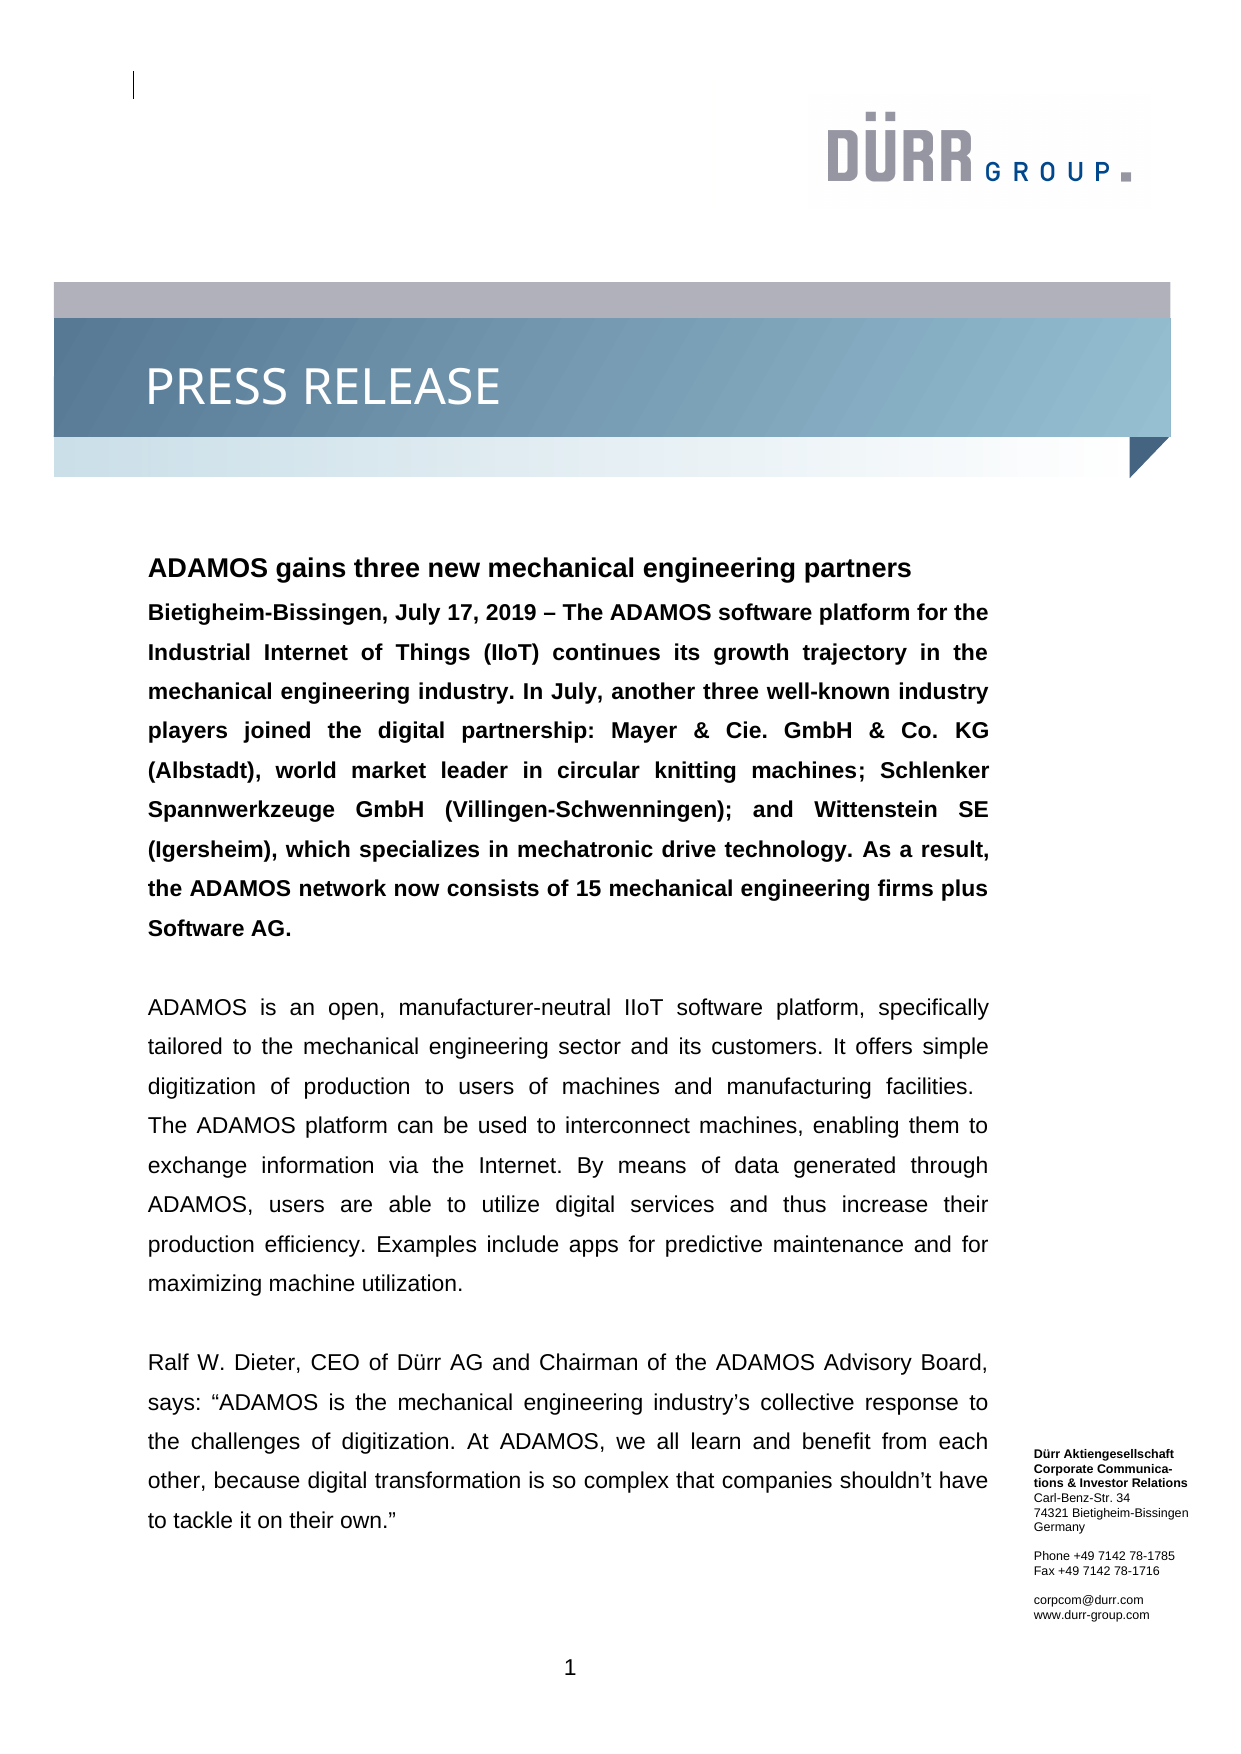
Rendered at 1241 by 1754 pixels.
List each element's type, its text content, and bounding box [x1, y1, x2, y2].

text ADAMOS is an open, manufacturer-neutral IIoT software platform, specifically tailored to the mechanical engineering sector and its customers. It offers simple digitization of production to users of machines and manufacturing facilities. The ADAMOS platform can be used to interconnect machines, enabling them to exchange information via the Internet. By means of data generated through ADAMOS, users are able to utilize digital services and thus increase their production efficiency. Examples include apps for predictive maintenance and for maximizing machine utilization. [148, 994, 989, 1296]
picture [808, 94, 1151, 209]
text Ralf W. Dieter, CEO of Dürr AG and Chairman of the ADAMOS Advisory Board, says: “ADAMOS is the mechanical engineering industry’s collective response to the challenges of digitization. At ADAMOS, we all learn and benefit from each other, because digital transformation is so complex that companies shouldn’t have to tackle it on their own.” [148, 1349, 989, 1533]
text ADAMOS gains three new mechanical engineering partners [148, 552, 989, 583]
text Bietigheim-Bissingen, July 17, 2019 – The ADAMOS software platform for the Industrial Internet of Things (IIoT) continues its growth trajectory in the mechanical engineering industry. In July, another three well-known industry players joined the digital partnership: Mayer & Cie. GmbH & Co. KG (Albstadt), world market leader in circular knitting machines; Schlenker Spannwerkzeuge GmbH (Villingen-Schwenningen); and Wittenstein SE (Igersheim), which specializes in mechatronic drive technology. As a result, the ADAMOS network now consists of 15 mechanical engineering firms plus Software AG. [148, 599, 989, 941]
